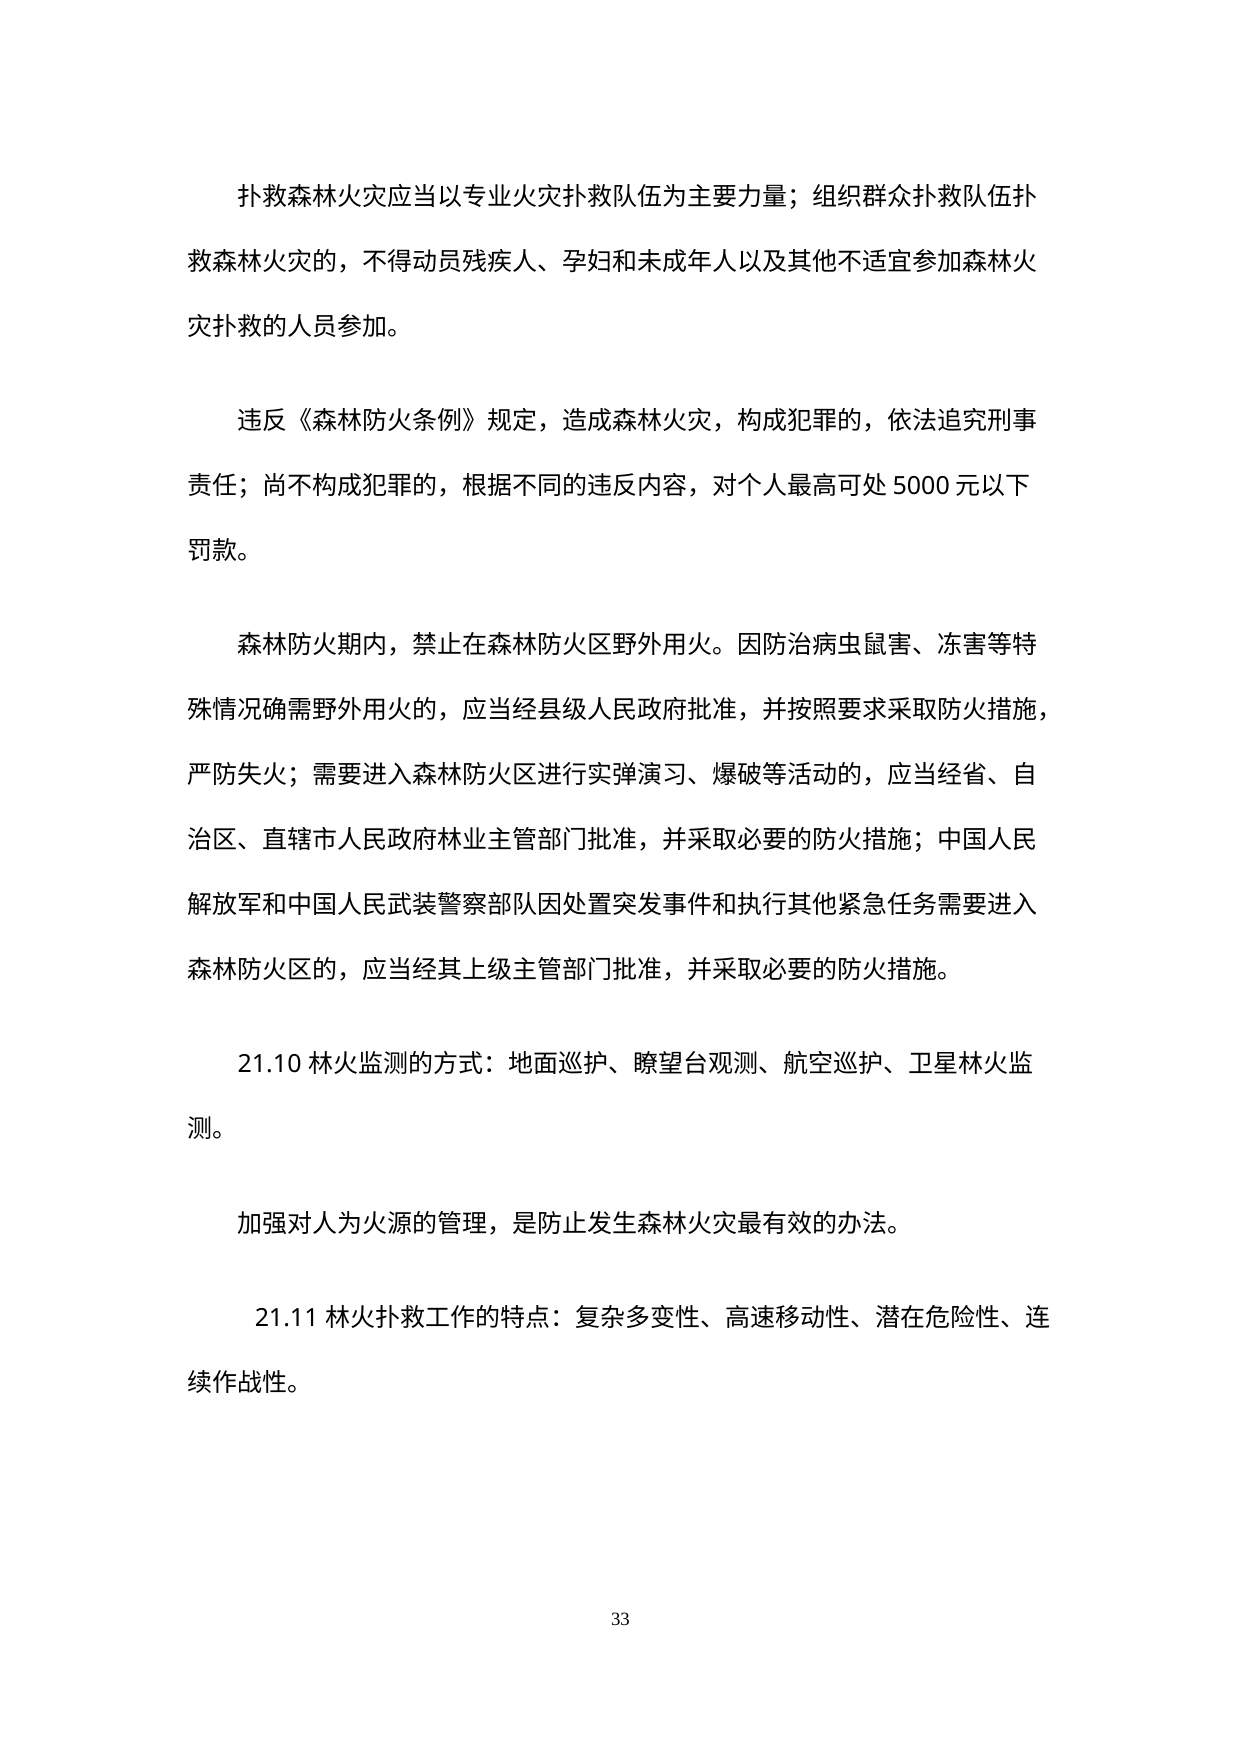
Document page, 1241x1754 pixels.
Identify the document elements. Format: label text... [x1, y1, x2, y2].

text 扑救森林火灾应当以专业火灾扑救队伍为主要力量；组织群众扑救队伍扑救森林火灾的，不得动员残疾人、孕妇和未成年人以及其他不适宜参加森林火灾扑救的人员参加。 [187, 162, 1053, 357]
text 加强对人为火源的管理，是防止发生森林火灾最有效的办法。 [187, 1189, 1053, 1254]
text 21.10 林火监测的方式：地面巡护、瞭望台观测、航空巡护、卫星林火监测。 [187, 1029, 1053, 1159]
text 森林防火期内，禁止在森林防火区野外用火。因防治病虫鼠害、冻害等特殊情况确需野外用火的，应当经县级人民政府批准，并按照要求采取防火措施，严防失火；需要进入森林防火区进行实弹演习、爆破等活动的，应当经省、自治区、直辖市人民政府林业主管部门批准，并采取必要的防火措施；中国人民解放军和中国人民武装警察部队因处置突发事件和执行其他紧急任务需要进入森林防火区的，应当经其上级主管部门批准，并采取必要的防火措施。 [187, 610, 1053, 1000]
text 违反《森林防火条例》规定，造成森林火灾，构成犯罪的，依法追究刑事责任；尚不构成犯罪的，根据不同的违反内容，对个人最高可处5000元以下罚款。 [187, 386, 1053, 581]
text 21.11 林火扑救工作的特点：复杂多变性、高速移动性、潜在危险性、连续作战性。 [187, 1283, 1053, 1413]
